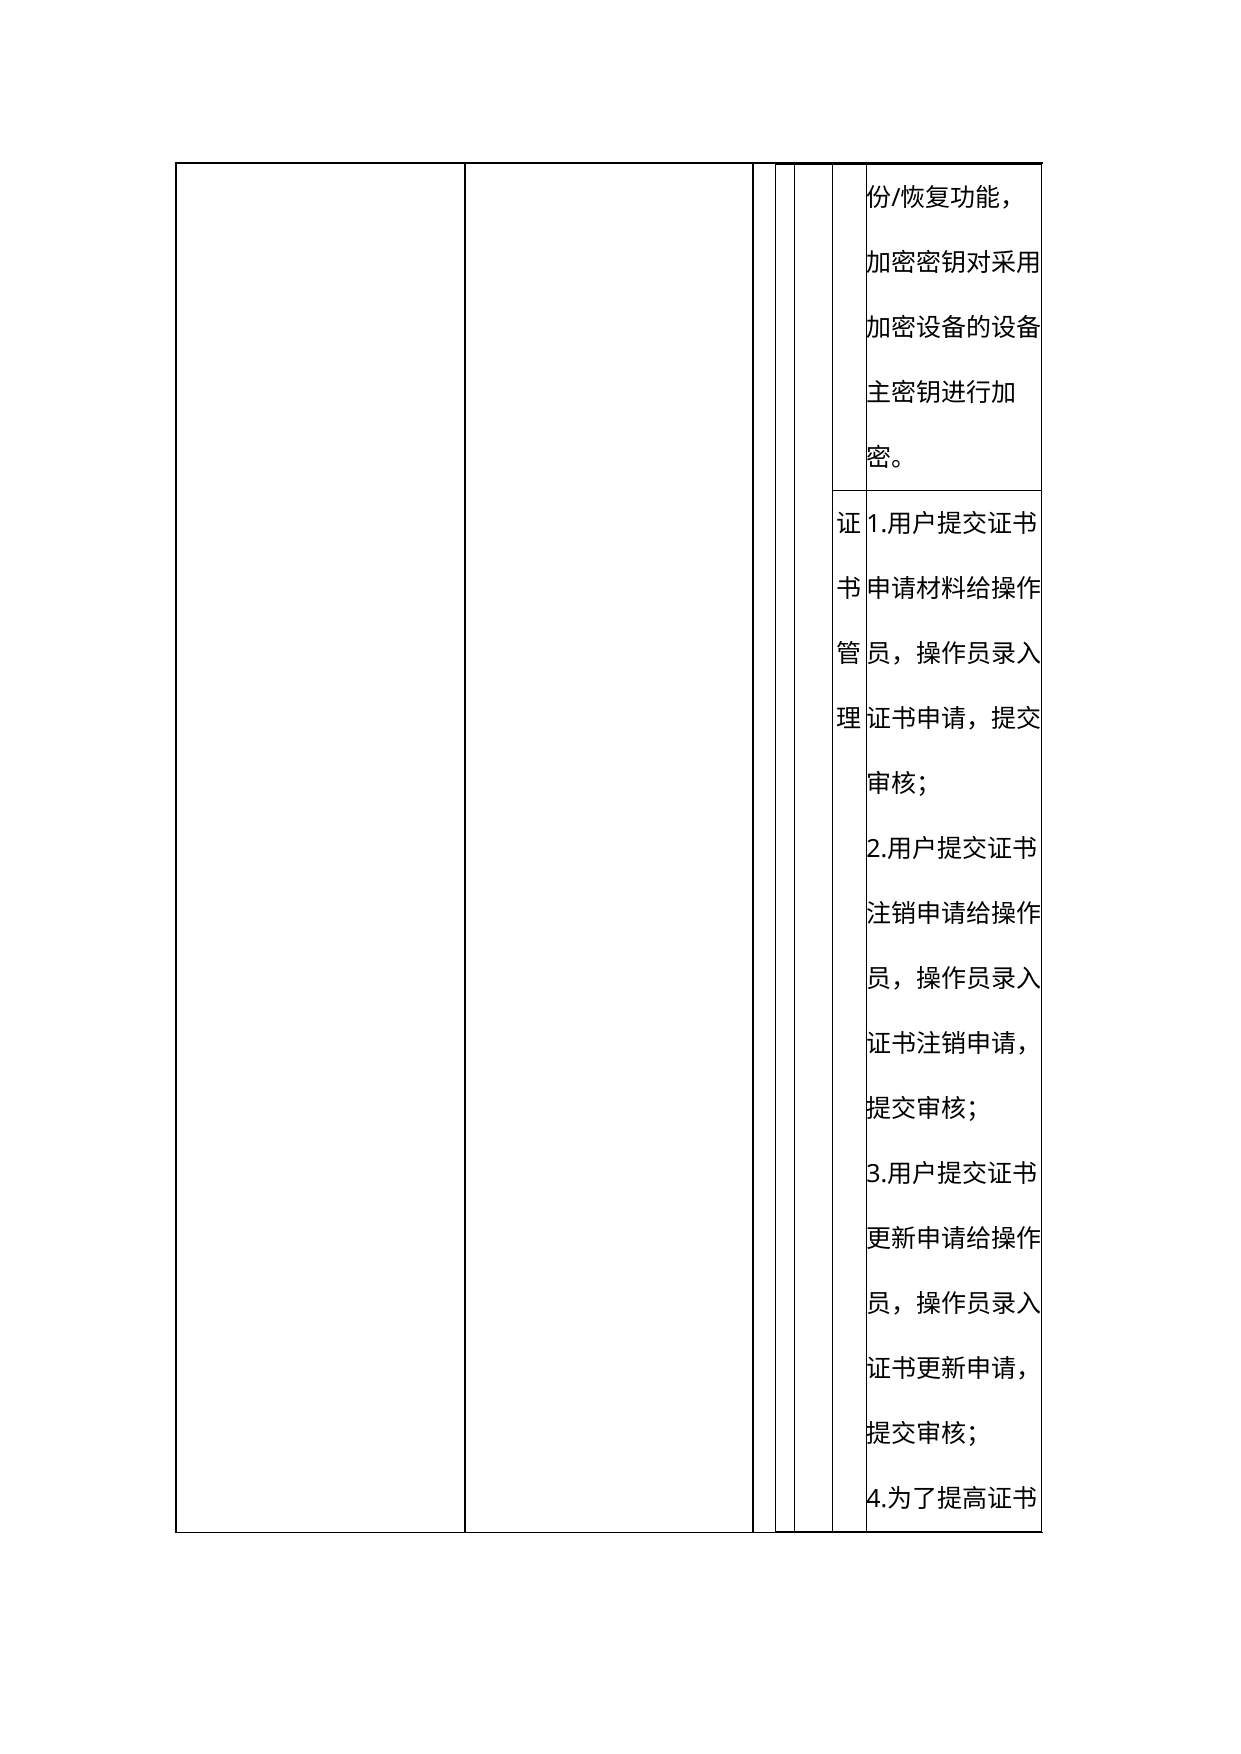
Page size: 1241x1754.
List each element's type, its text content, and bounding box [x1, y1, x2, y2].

table_cell [867, 491, 1041, 1531]
table_cell 1 [177, 164, 464, 1532]
table_cell [833, 491, 866, 1531]
table_cell [795, 165, 832, 1531]
table_cell [867, 165, 1041, 490]
table_cell [776, 165, 794, 1531]
table_cell [754, 164, 775, 1532]
table_cell ★ [466, 164, 752, 1532]
table_cell [833, 165, 866, 490]
